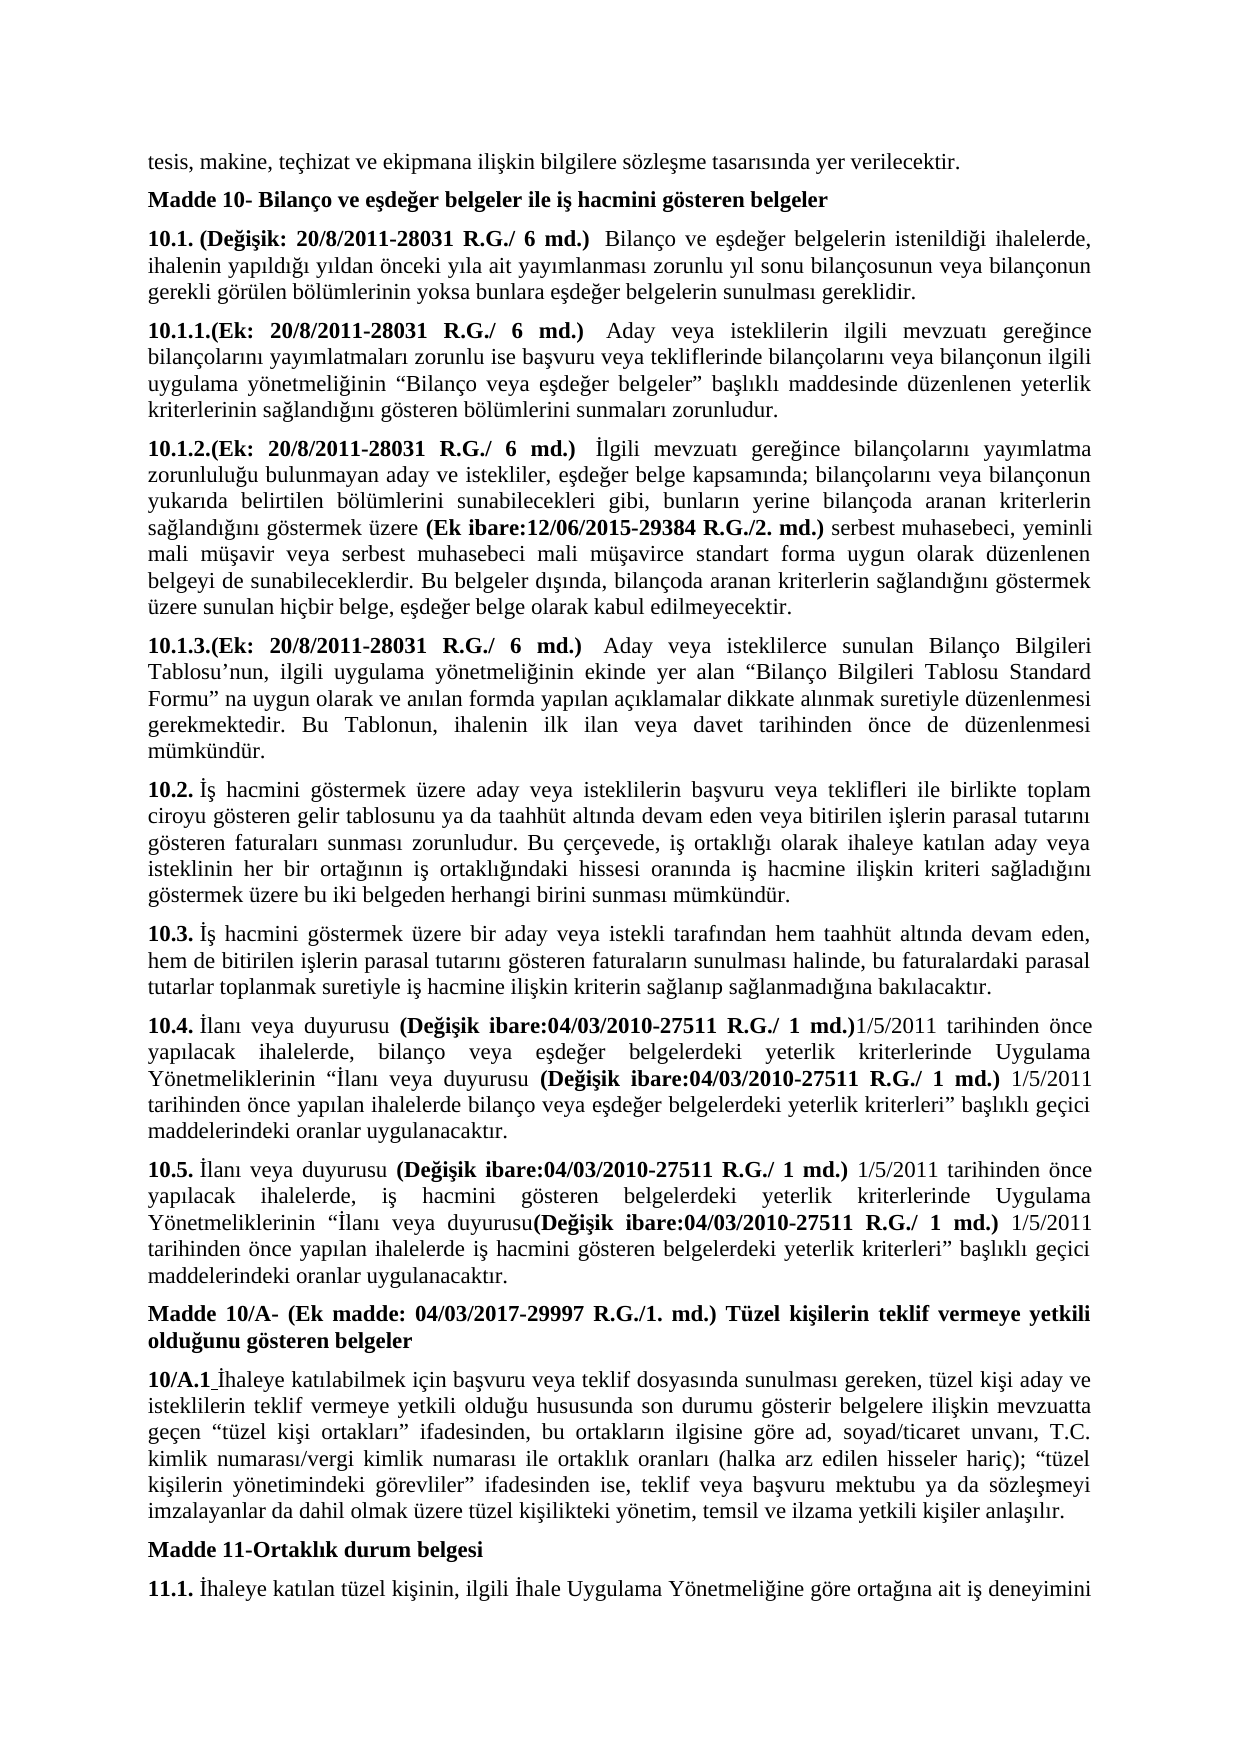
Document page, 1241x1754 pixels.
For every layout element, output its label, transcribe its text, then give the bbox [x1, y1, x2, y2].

text 10.4. İlanı veya duyurusu (Değişik ibare:04/03/2010-27511 R.G./ 1 md.)1/5/2011 tarihinden önce yapılacak ihalelerde, bilanço veya eşdeğer belgelerdeki yeterlik kriterlerinde Uygulama Yönetmeliklerinin “İlanı veya duyurusu (Değişik ibare:04/03/2010-27511 R.G./ 1 md.) 1/5/2011 tarihinden önce yapılan ihalelerde bilanço veya eşdeğer belgelerdeki yeterlik kriterleri” başlıklı geçici maddelerindeki oranlar uygulanacaktır. [148, 1012, 1092, 1144]
text 10.1.1.(Ek: 20/8/2011-28031 R.G./ 6 md.) Aday veya isteklilerin ilgili mevzuatı gereğince bilançolarını yayımlatmaları zorunlu ise başvuru veya tekliflerinde bilançolarını veya bilançonun ilgili uygulama yönetmeliğinin “Bilanço veya eşdeğer belgeler” başlıklı maddesinde düzenlenen yeterlik kriterlerinin sağlandığını gösteren bölümlerini sunmaları zorunludur. [148, 317, 1092, 422]
text Madde 10/A- (Ek madde: 04/03/2017-29997 R.G./1. md.) Tüzel kişilerin teklif vermeye yetkili olduğunu gösteren belgeler [148, 1301, 1092, 1353]
text 10.1.3.(Ek: 20/8/2011-28031 R.G./ 6 md.) Aday veya isteklilerce sunulan Bilanço Bilgileri Tablosu’nun, ilgili uygulama yönetmeliğinin ekinde yer alan “Bilanço Bilgileri Tablosu Standard Formu” na uygun olarak ve anılan formda yapılan açıklamalar dikkate alınmak suretiyle düzenlenmesi gerekmektedir. Bu Tablonun, ihalenin ilk ilan veya davet tarihinden önce de düzenlenmesi mümkündür. [148, 632, 1092, 764]
text 10/A.1 İhaleye katılabilmek için başvuru veya teklif dosyasında sunulması gereken, tüzel kişi aday ve isteklilerin teklif vermeye yetkili olduğu hususunda son durumu gösterir belgelere ilişkin mevzuatta geçen “tüzel kişi ortakları” ifadesinden, bu ortakların ilgisine göre ad, soyad/ticaret unvanı, T.C. kimlik numarası/vergi kimlik numarası ile ortaklık oranları (halka arz edilen hisseler hariç); “tüzel kişilerin yönetimindeki görevliler” ifadesinden ise, teklif veya başvuru mektubu ya da sözleşmeyi imzalayanlar da dahil olmak üzere tüzel kişilikteki yönetim, temsil ve ilzama yetkili kişiler anlaşılır. [148, 1366, 1092, 1524]
text 10.2. İş hacmini göstermek üzere aday veya isteklilerin başvuru veya teklifleri ile birlikte toplam ciroyu gösteren gelir tablosunu ya da taahhüt altında devam eden veya bitirilen işlerin parasal tutarını gösteren faturaları sunması zorunludur. Bu çerçevede, iş ortaklığı olarak ihaleye katılan aday veya isteklinin her bir ortağının iş ortaklığındaki hissesi oranında iş hacmine ilişkin kriteri sağladığını göstermek üzere bu iki belgeden herhangi birini sunması mümkündür. [148, 776, 1092, 908]
text 10.1.2.(Ek: 20/8/2011-28031 R.G./ 6 md.) İlgili mevzuatı gereğince bilançolarını yayımlatma zorunluluğu bulunmayan aday ve istekliler, eşdeğer belge kapsamında; bilançolarını veya bilançonun yukarıda belirtilen bölümlerini sunabilecekleri gibi, bunların yerine bilançoda aranan kriterlerin sağlandığını göstermek üzere (Ek ibare:12/06/2015-29384 R.G./2. md.) serbest muhasebeci, yeminli mali müşavir veya serbest muhasebeci mali müşavirce standart forma uygun olarak düzenlenen belgeyi de sunabileceklerdir. Bu belgeler dışında, bilançoda aranan kriterlerin sağlandığını göstermek üzere sunulan hiçbir belge, eşdeğer belge olarak kabul edilmeyecektir. [148, 435, 1092, 619]
text Madde 10- Bilanço ve eşdeğer belgeler ile iş hacmini gösteren belgeler [148, 187, 1092, 213]
text 10.3. İş hacmini göstermek üzere bir aday veya istekli tarafından hem taahhüt altında devam eden, hem de bitirilen işlerin parasal tutarını gösteren faturaların sunulması halinde, bu faturalardaki parasal tutarlar toplanmak suretiyle iş hacmine ilişkin kriterin sağlanıp sağlanmadığına bakılacaktır. [148, 920, 1092, 999]
text Madde 11-Ortaklık durum belgesi [148, 1536, 1092, 1563]
text 10.1. (Değişik: 20/8/2011-28031 R.G./ 6 md.) Bilanço ve eşdeğer belgelerin istenildiği ihalelerde, ihalenin yapıldığı yıldan önceki yıla ait yayımlanması zorunlu yıl sonu bilançosunun veya bilançonun gerekli görülen bölümlerinin yoksa bunlara eşdeğer belgelerin sunulması gereklidir. [148, 225, 1092, 304]
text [148, 1575, 1092, 1602]
text 10.5. İlanı veya duyurusu (Değişik ibare:04/03/2010-27511 R.G./ 1 md.) 1/5/2011 tarihinden önce yapılacak ihalelerde, iş hacmini gösteren belgelerdeki yeterlik kriterlerinde Uygulama Yönetmeliklerinin “İlanı veya duyurusu(Değişik ibare:04/03/2010-27511 R.G./ 1 md.) 1/5/2011 tarihinden önce yapılan ihalelerde iş hacmini gösteren belgelerdeki yeterlik kriterleri” başlıklı geçici maddelerindeki oranlar uygulanacaktır. [148, 1156, 1092, 1288]
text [148, 148, 1092, 174]
